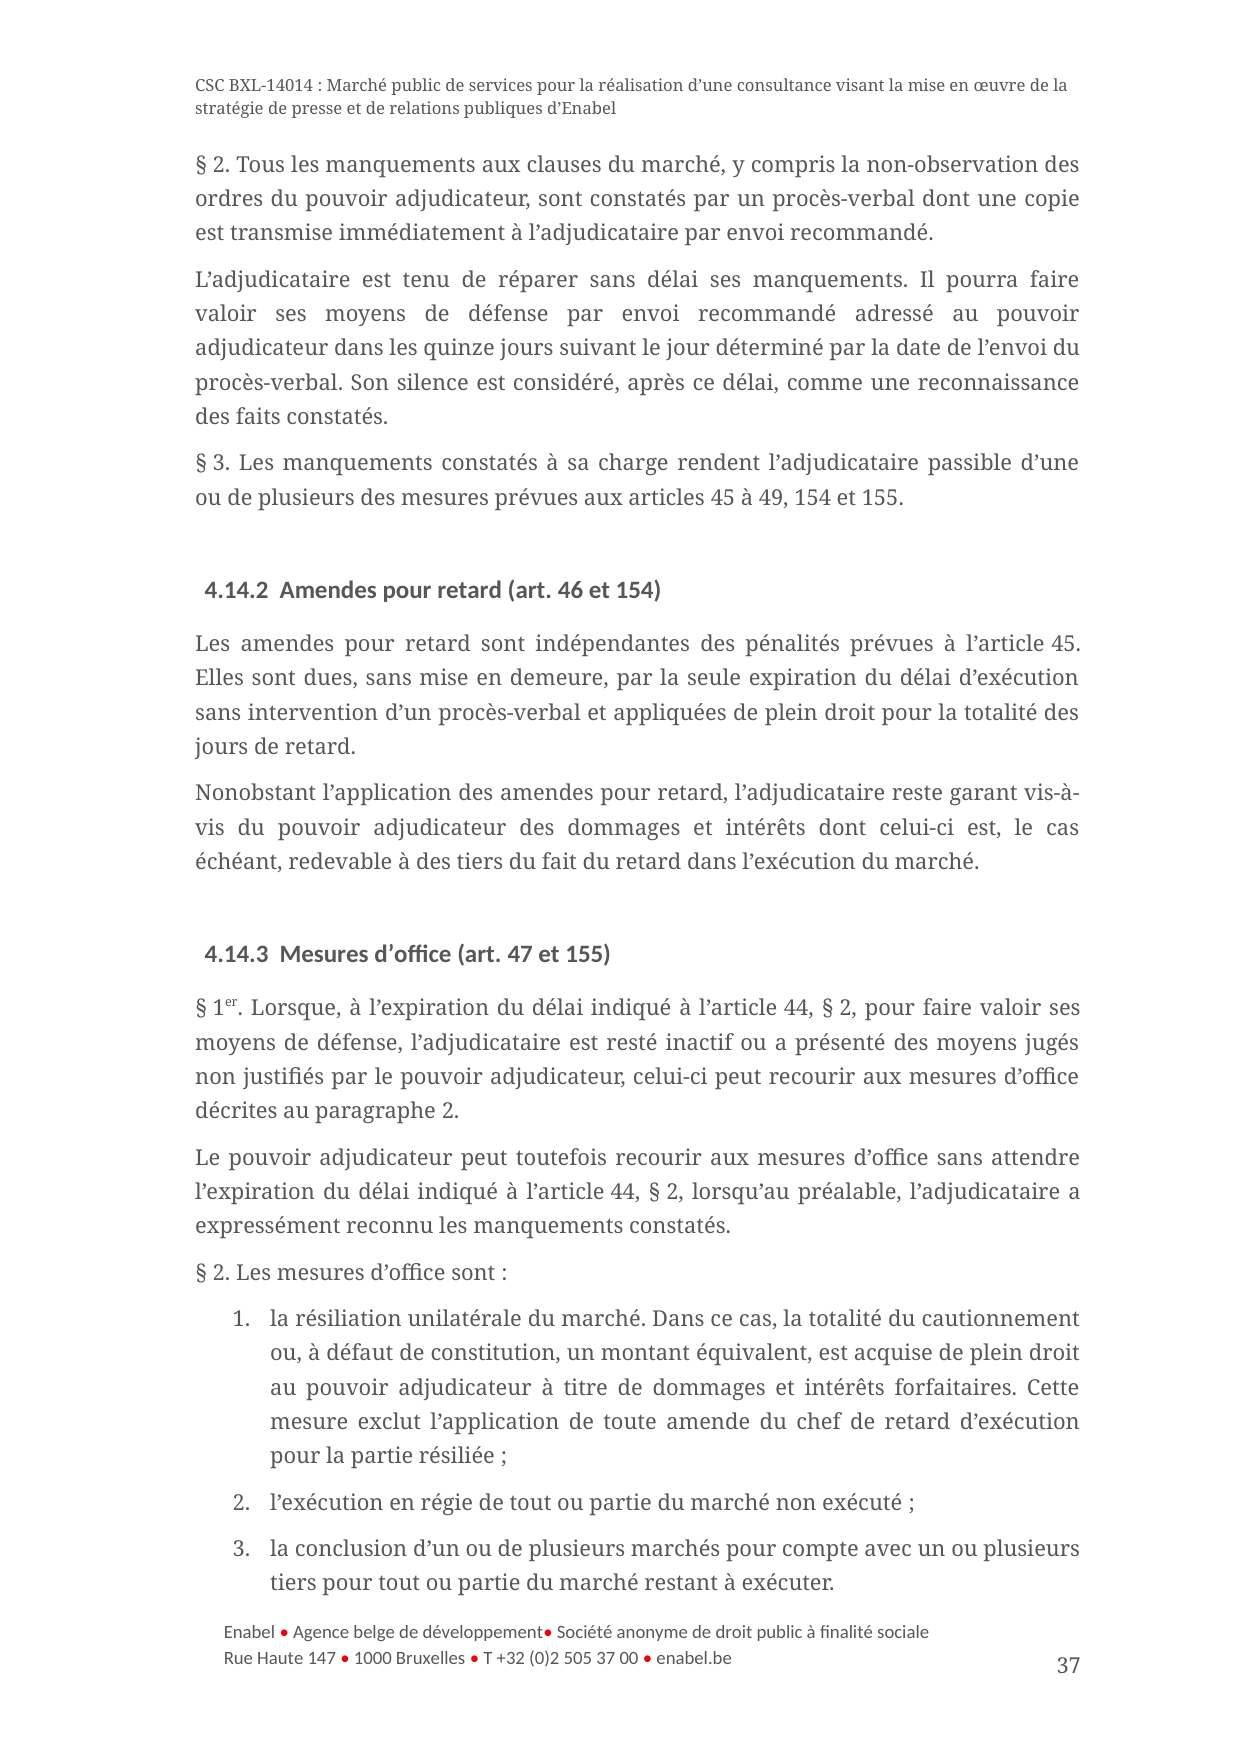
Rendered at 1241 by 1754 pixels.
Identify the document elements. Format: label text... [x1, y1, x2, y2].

text § 1er. Lorsque, à l’expiration du délai indiqué à l’article 44, § 2, pour faire valoir ses moyens de défense, l’adjudicataire est resté inactif ou a présenté des moyens jugés non justifiés par le pouvoir adjudicateur, celui-ci peut recourir aux mesures d’office décrites au paragraphe 2. [195, 992, 1081, 1125]
subtitle Amendes pour retard (art. 46 et 154) [204, 574, 1081, 605]
list l’exécution en régie de tout ou partie du marché non exécuté ; [232, 1487, 1081, 1516]
list la conclusion d’un ou de plusieurs marchés pour compte avec un ou plusieurs tiers pour tout ou partie du marché restant à exécuter. [232, 1533, 1081, 1597]
text § 2. Tous les manquements aux clauses du marché, y compris la non-observation des ordres du pouvoir adjudicateur, sont constatés par un procès-verbal dont une copie est transmise immédiatement à l’adjudicataire par envoi recommandé. [195, 149, 1081, 247]
text Le pouvoir adjudicateur peut toutefois recourir aux mesures d’office sans attendre l’expiration du délai indiqué à l’article 44, § 2, lorsqu’au préalable, l’adjudicataire a expressément reconnu les manquements constatés. [195, 1142, 1081, 1240]
list la résiliation unilatérale du marché. Dans ce cas, la totalité du cautionnement ou, à défaut de constitution, un montant équivalent, est acquise de plein droit au pouvoir adjudicateur à titre de dommages et intérêts forfaitaires. Cette mesure exclut l’application de toute amende du chef de retard d’exécution pour la partie résiliée ; [232, 1303, 1081, 1470]
text L’adjudicataire est tenu de réparer sans délai ses manquements. Il pourra faire valoir ses moyens de défense par envoi recommandé adressé au pouvoir adjudicateur dans les quinze jours suivant le jour déterminé par la date de l’envoi du procès-verbal. Son silence est considéré, après ce délai, comme une reconnaissance des faits constatés. [195, 264, 1081, 431]
text Les amendes pour retard sont indépendantes des pénalités prévues à l’article 45. Elles sont dues, sans mise en demeure, par la seule expiration du délai d’exécution sans intervention d’un procès-verbal et appliquées de plein droit pour la totalité des jours de retard. [195, 628, 1081, 761]
text § 3. Les manquements constatés à sa charge rendent l’adjudicataire passible d’une ou de plusieurs des mesures prévues aux articles 45 à 49, 154 et 155. [195, 447, 1081, 511]
subtitle Mesures d’office (art. 47 et 155) [204, 939, 1081, 969]
text Nonobstant l’application des amendes pour retard, l’adjudicataire reste garant vis-à-vis du pouvoir adjudicateur des dommages et intérêts dont celui-ci est, le cas échéant, redevable à des tiers du fait du retard dans l’exécution du marché. [195, 777, 1081, 876]
text § 2. Les mesures d’office sont : [195, 1257, 1081, 1286]
